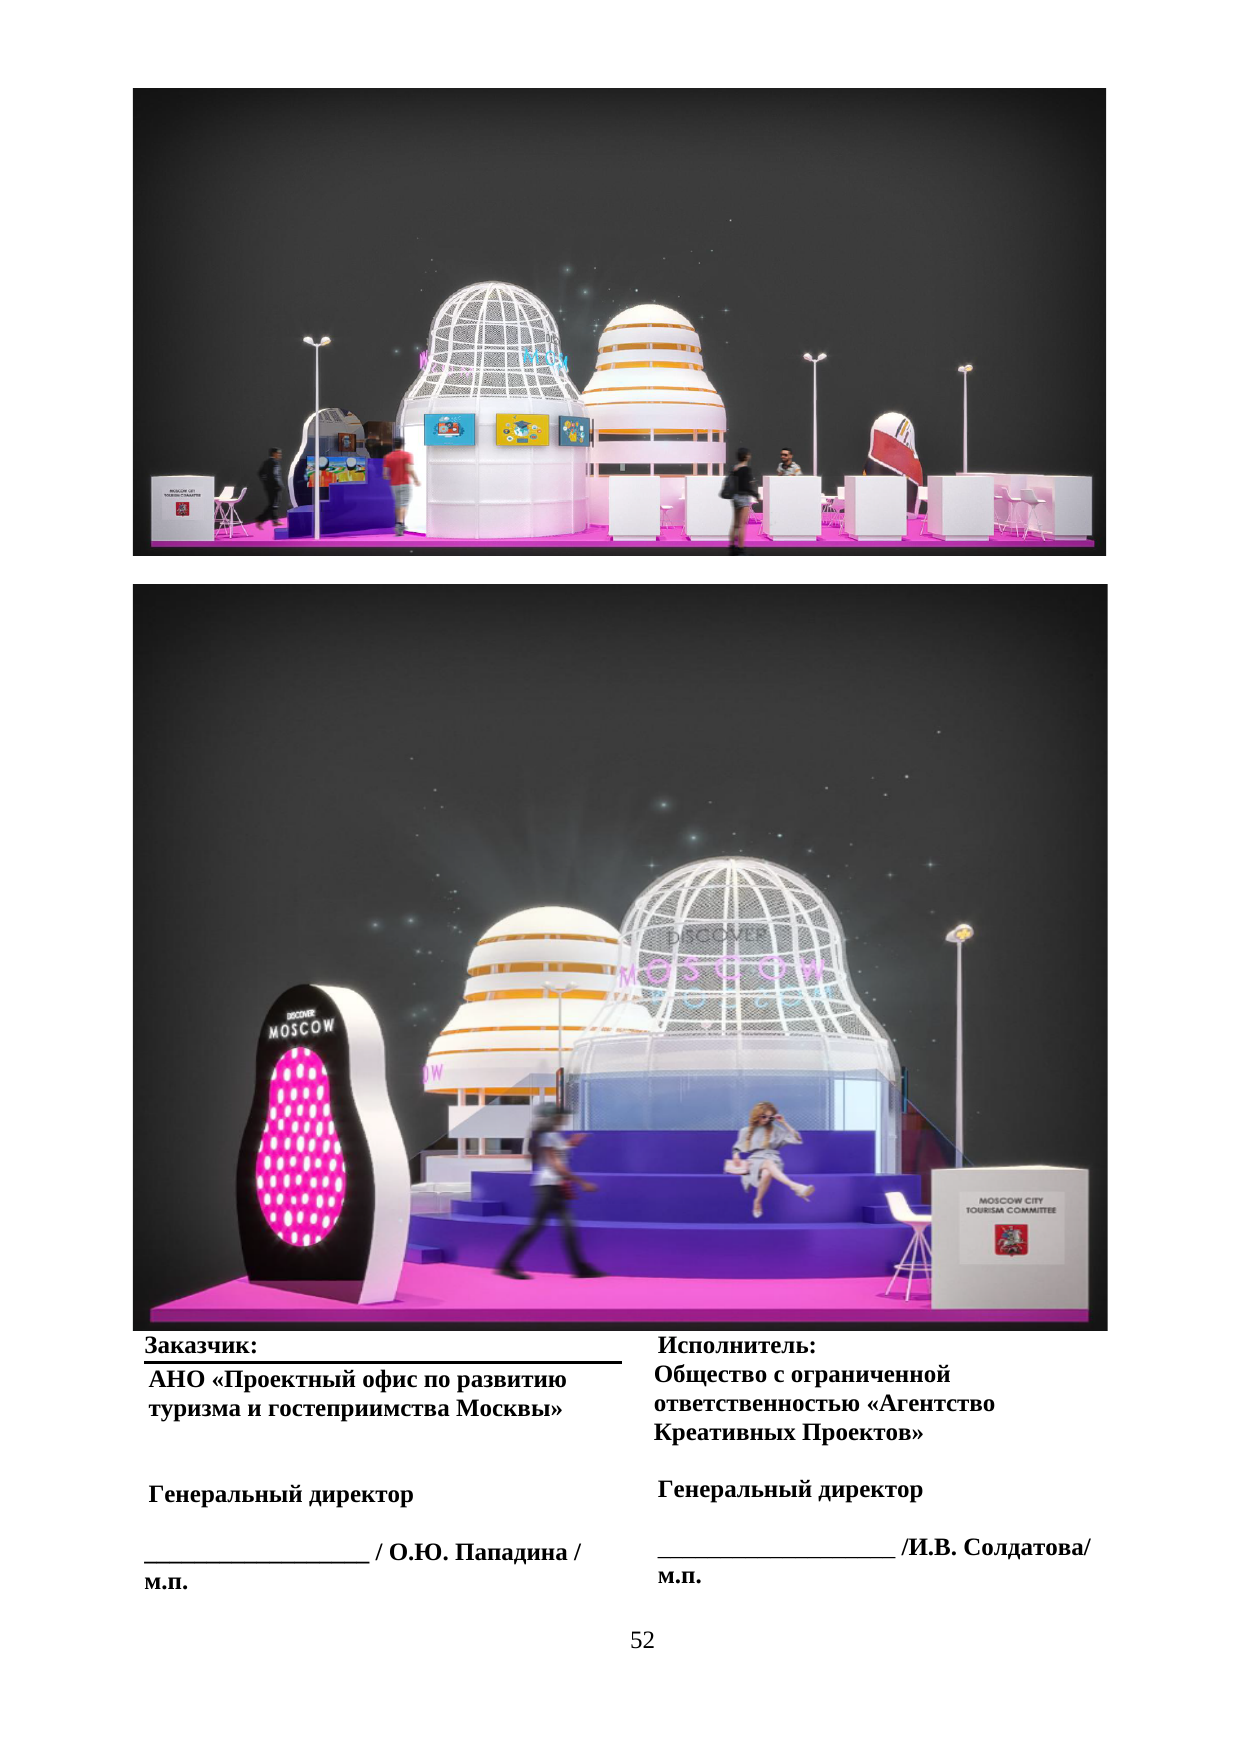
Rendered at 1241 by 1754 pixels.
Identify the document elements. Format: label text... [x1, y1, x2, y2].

table_header Заказчик: АНО «Проектный офис по развитию туризма и гостеприимства Москвы» Генеральный директор __________________ / О.Ю. Пападина / м.п. [133, 1331, 642, 1594]
table_header Исполнитель: Общество с ограниченной ответственностью «Агентство Креативных Проектов» Генеральный директор ___________________ /И.В. Солдатова/ м.п. [642, 1331, 1152, 1594]
